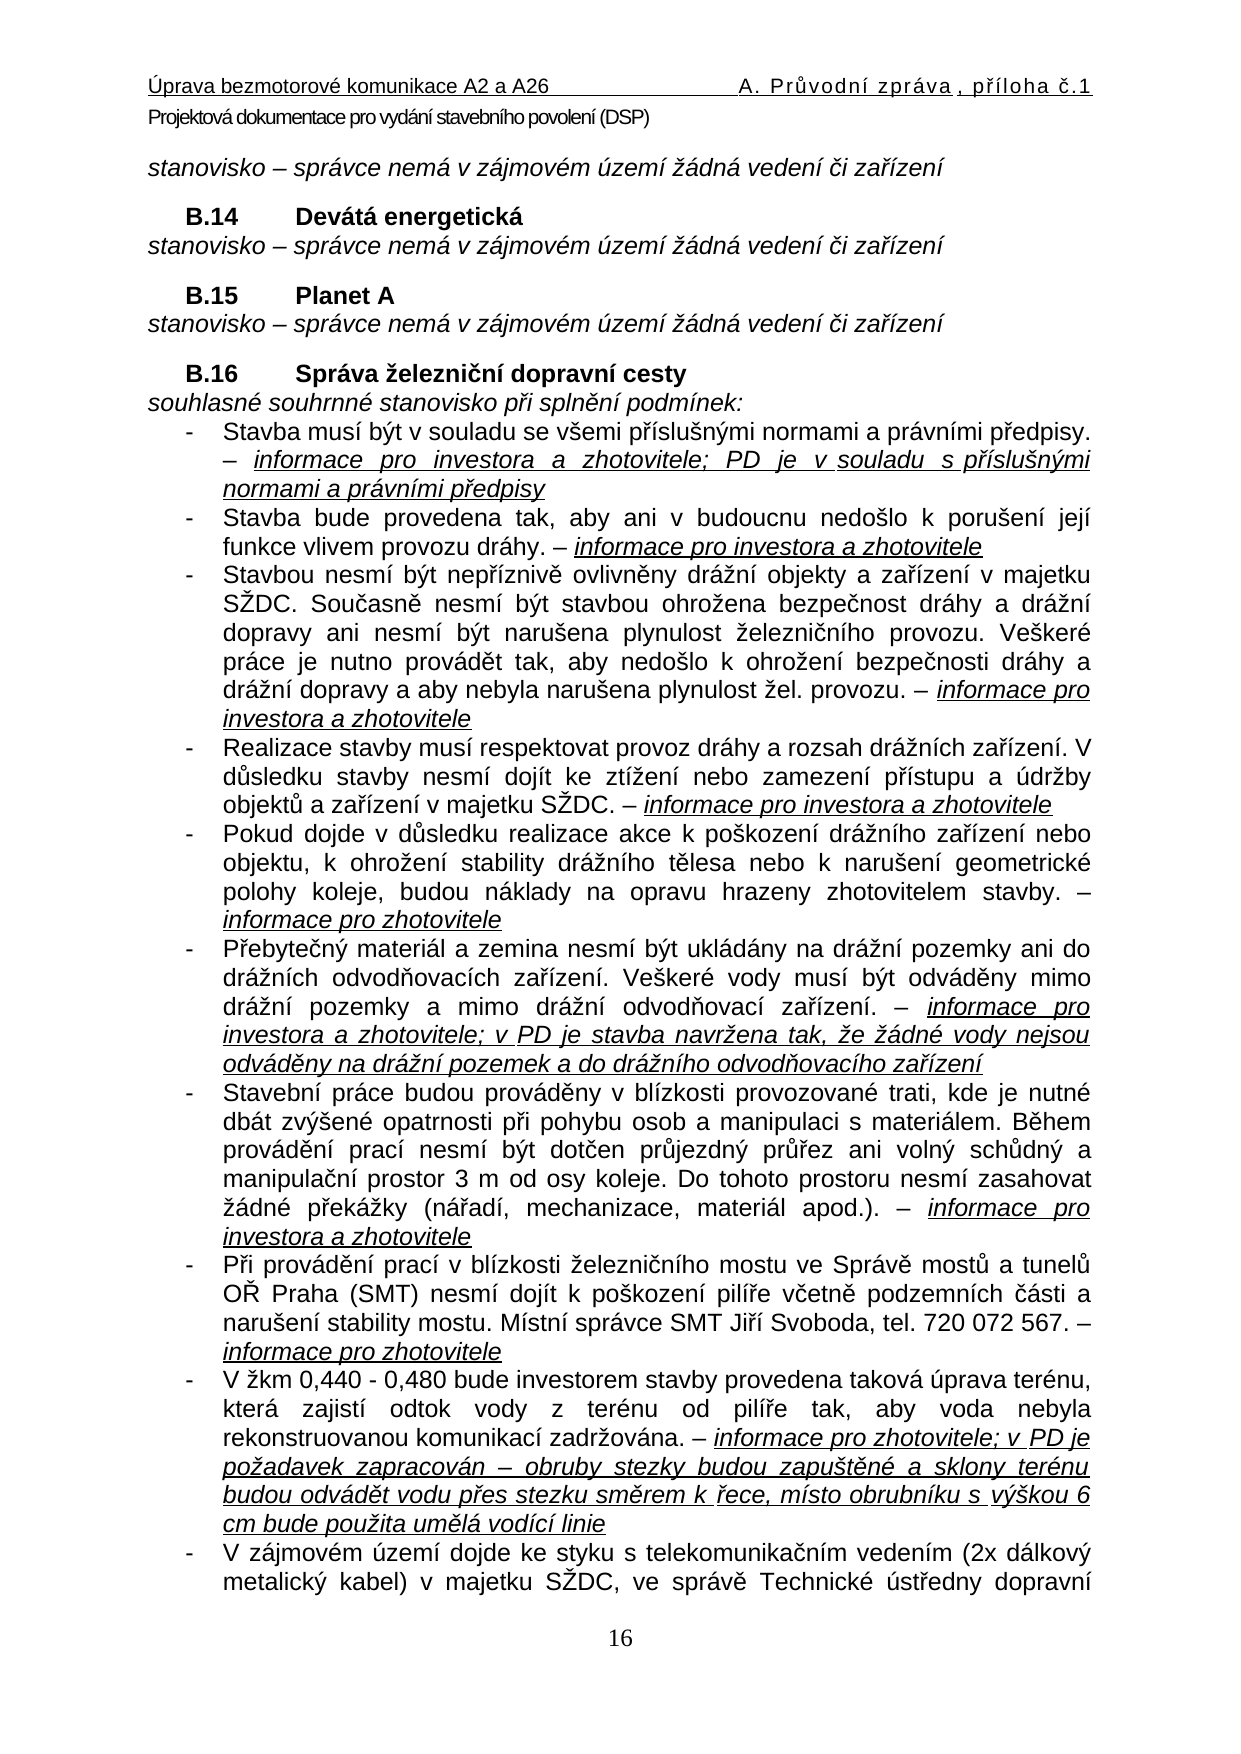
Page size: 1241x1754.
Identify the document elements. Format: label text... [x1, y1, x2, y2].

text Stavební práce budou prováděny v blízkosti provozované trati, kde je nutné dbát zvýšené opatrnosti při pohybu osob a manipulaci s materiálem. Během provádění prací nesmí být dotčen průjezdný průřez ani volný schůdný a manipulační prostor 3 m od osy koleje. Do tohoto prostoru nesmí zasahovat žádné překážky (nářadí, mechanizace, materiál apod.). – informace pro investora a zhotovitele [185, 1078, 1093, 1250]
text Při provádění prací v blízkosti železničního mostu ve Správě mostů a tunelů OŘ Praha (SMT) nesmí dojít k poškození pilíře včetně podzemních části a narušení stability mostu. Místní správce SMT Jiří Svoboda, tel. 720 072 567. – informace pro zhotovitele [185, 1250, 1093, 1365]
text Přebytečný materiál a zemina nesmí být ukládány na drážní pozemky ani do drážních odvodňovacích zařízení. Veškeré vody musí být odváděny mimo drážní pozemky a mimo drážní odvodňovací zařízení. – informace pro investora a zhotovitele; v PD je stavba navržena tak, že žádné vody nejsou odváděny na drážní pozemek a do drážního odvodňovacího zařízení [185, 934, 1093, 1078]
text Planet A [185, 281, 1093, 309]
text Realizace stavby musí respektovat provoz dráhy a rozsah drážních zařízení. V důsledku stavby nesmí dojít ke ztížení nebo zamezení přístupu a údržby objektů a zařízení v majetku SŽDC. – informace pro investora a zhotovitele [185, 733, 1093, 819]
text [148, 153, 1093, 182]
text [148, 231, 1093, 260]
text V žkm 0,440 - 0,480 bude investorem stavby provedena taková úprava terénu, která zajistí odtok vody z terénu od pilíře tak, aby voda nebyla rekonstruovanou komunikací zadržována. – informace pro zhotovitele; v PD je požadavek zapracován – obruby stezky budou zapuštěné a sklony terénu budou odvádět vodu přes stezku směrem k řece, místo obrubníku s výškou 6 cm bude použita umělá vodící linie [185, 1365, 1093, 1538]
text Stavba bude provedena tak, aby ani v budoucnu nedošlo k porušení její funkce vlivem provozu dráhy. – informace pro investora a zhotovitele [185, 503, 1093, 560]
text souhlasné souhrnné stanovisko při splnění podmínek: [148, 388, 1093, 417]
text Správa železniční dopravní cesty [185, 359, 1093, 388]
text Pokud dojde v důsledku realizace akce k poškození drážního zařízení nebo objektu, k ohrožení stability drážního tělesa nebo k narušení geometrické polohy koleje, budou náklady na opravu hrazeny zhotovitelem stavby. – informace pro zhotovitele [185, 819, 1093, 934]
text stanovisko – správce nemá v zájmovém území žádná vedení či zařízení [148, 309, 1093, 338]
text Stavbou nesmí být nepříznivě ovlivněny drážní objekty a zařízení v majetku SŽDC. Současně nesmí být stavbou ohrožena bezpečnost dráhy a drážní dopravy ani nesmí být narušena plynulost železničního provozu. Veškeré práce je nutno provádět tak, aby nedošlo k ohrožení bezpečnosti dráhy a drážní dopravy a aby nebyla narušena plynulost žel. provozu. – informace pro investora a zhotovitele [185, 560, 1093, 733]
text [185, 1538, 1093, 1595]
text Devátá energetická [185, 202, 1093, 231]
text Stavba musí být v souladu se všemi příslušnými normami a právními předpisy. – informace pro investora a zhotovitele; PD je v souladu s příslušnými normami a právními předpisy [185, 417, 1093, 503]
